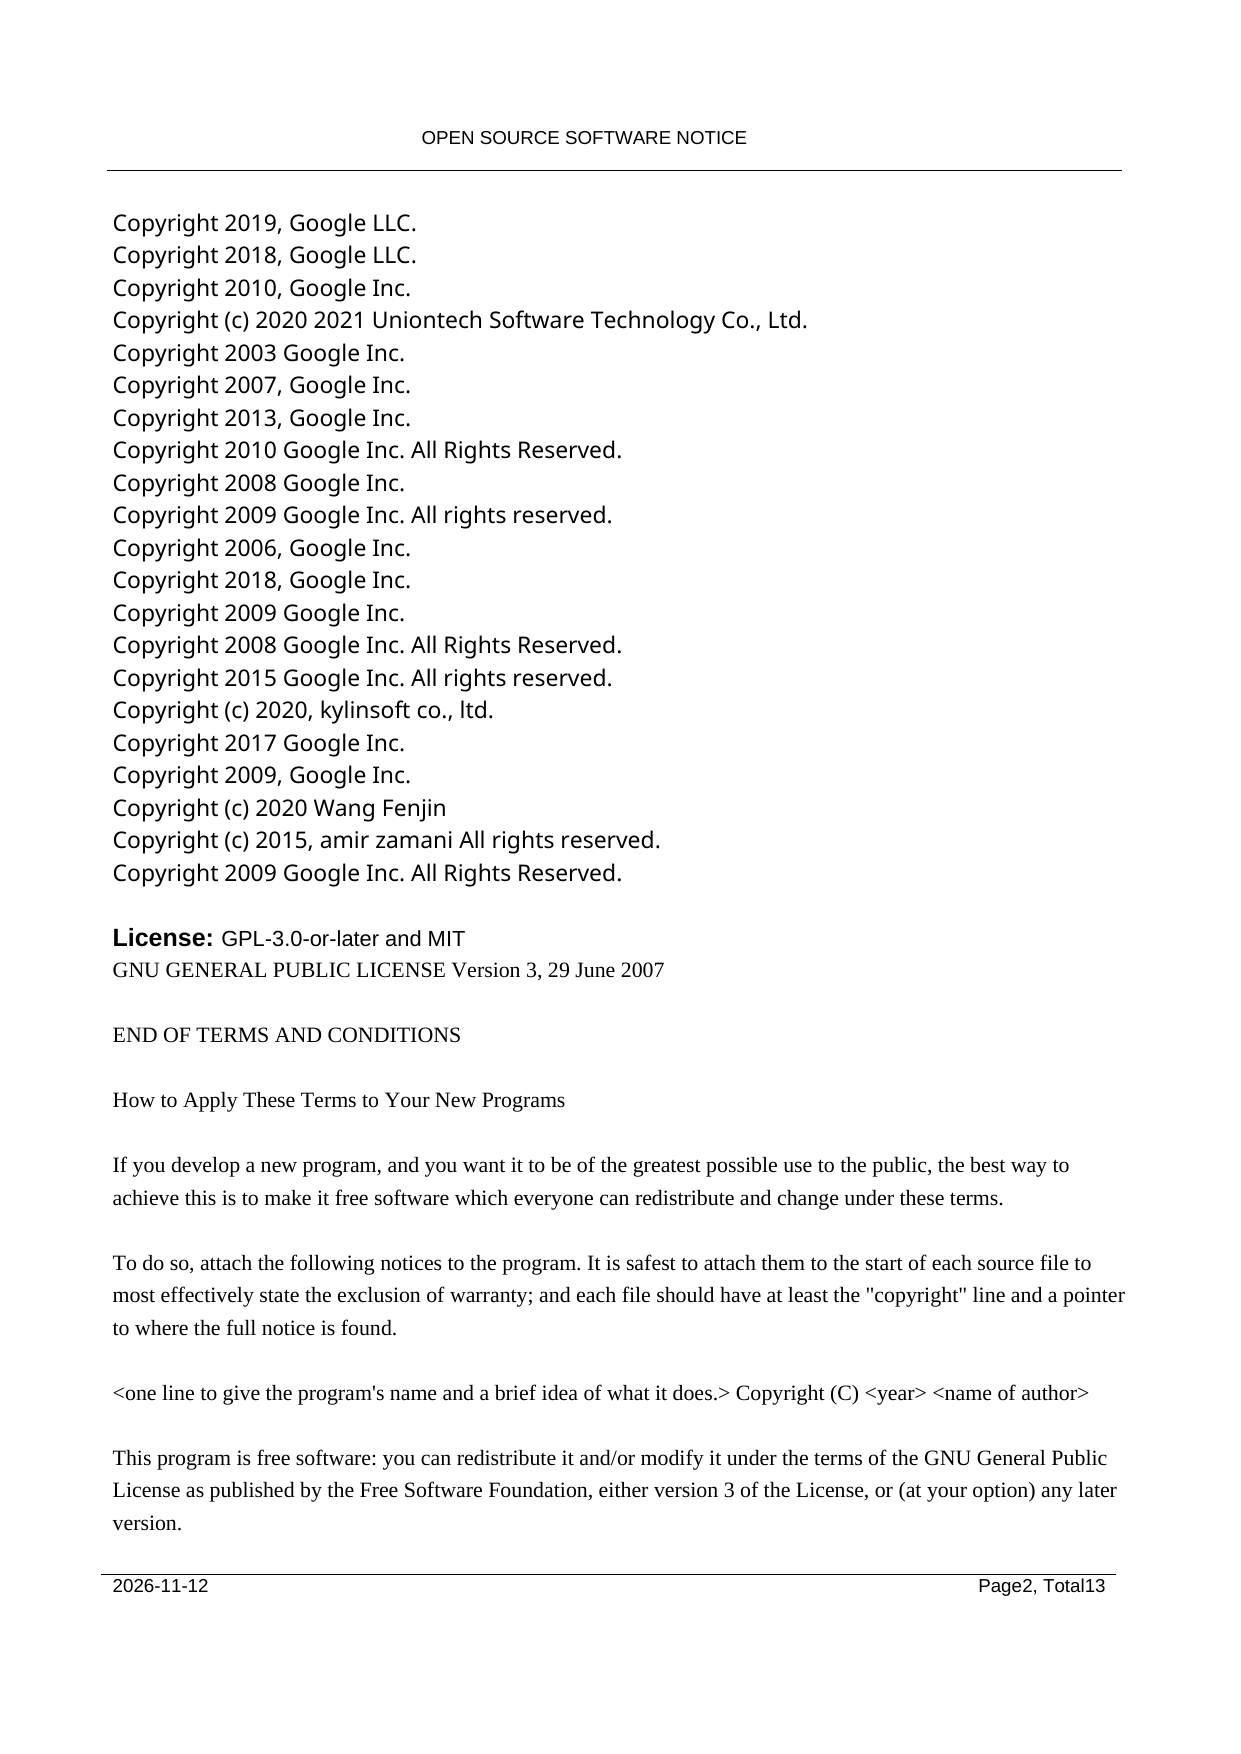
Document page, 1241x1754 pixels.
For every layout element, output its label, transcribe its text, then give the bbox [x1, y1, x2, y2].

text License: GPL-3.0-or-later and MIT [112, 921, 1128, 954]
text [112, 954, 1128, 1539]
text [112, 206, 1128, 921]
